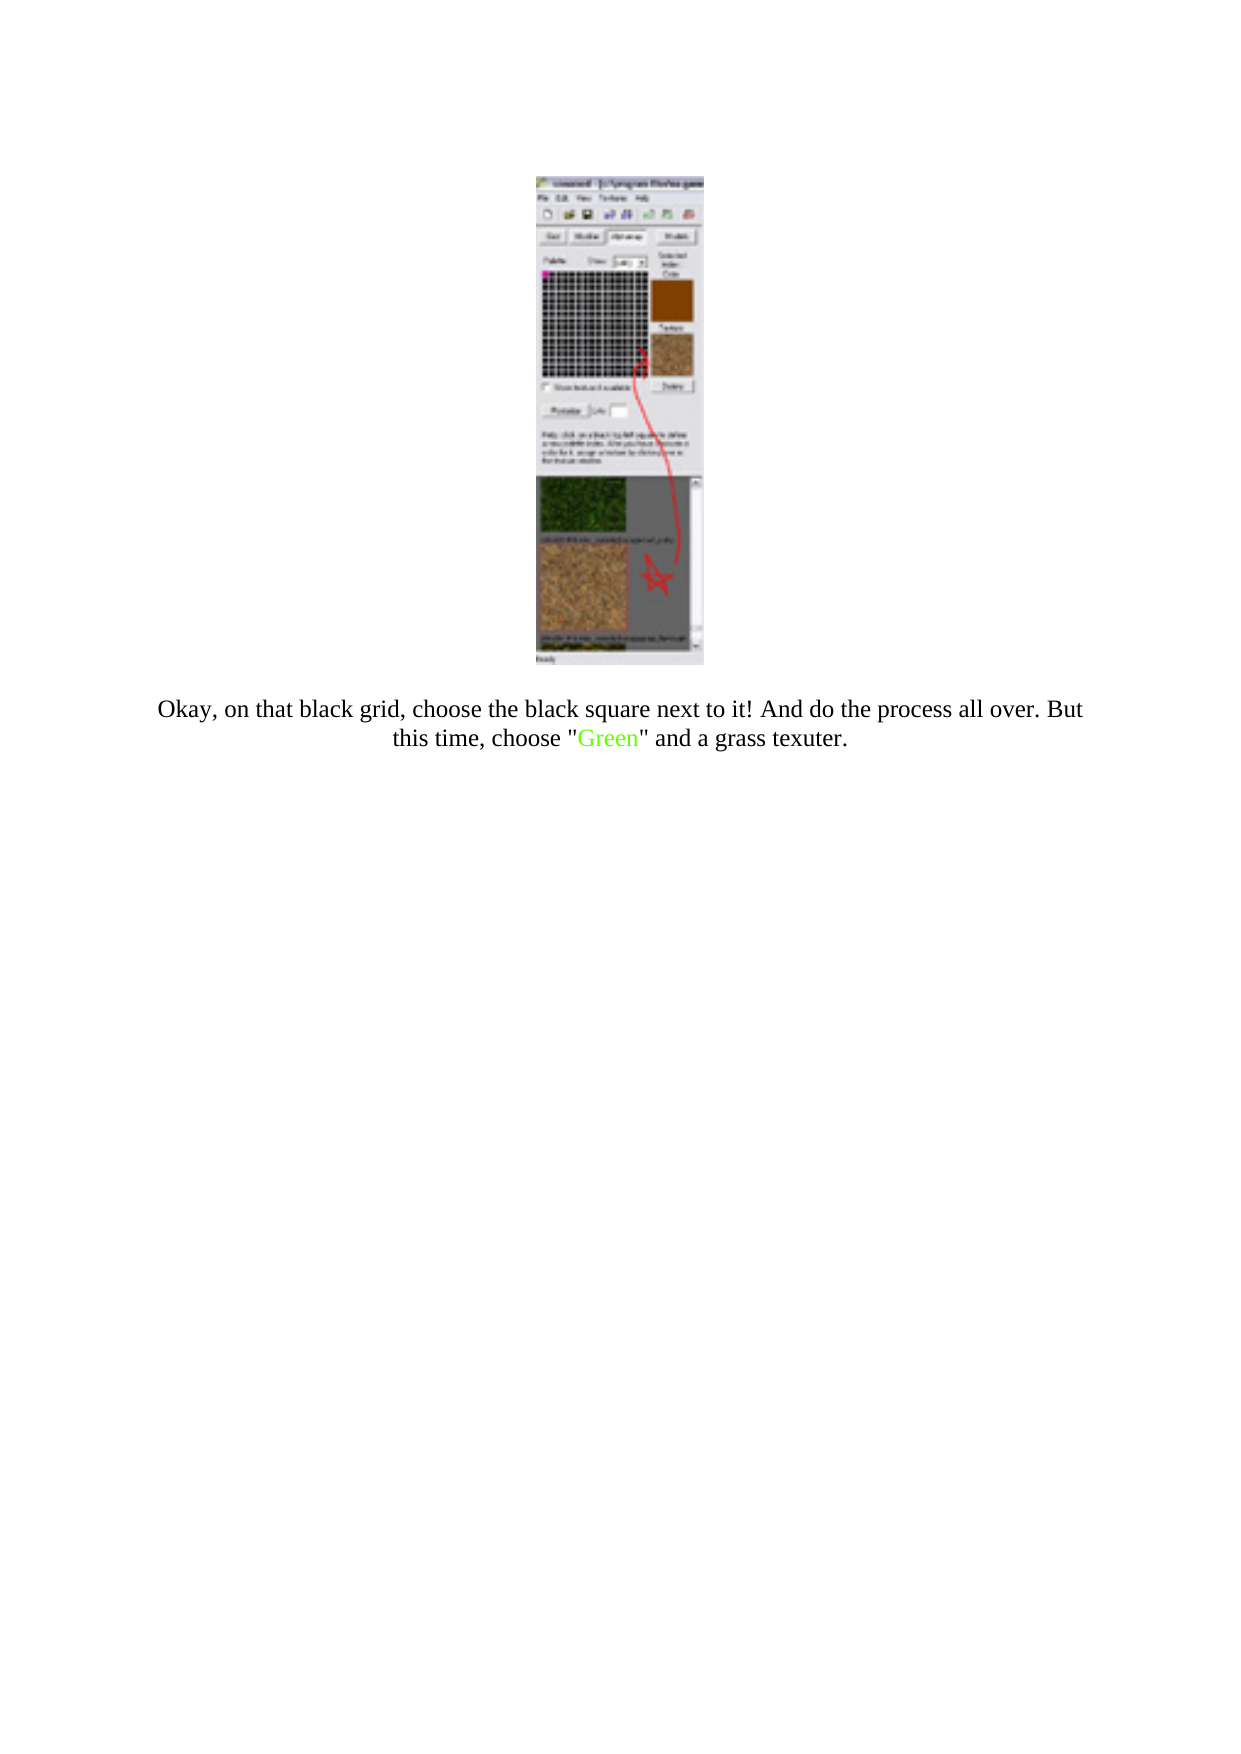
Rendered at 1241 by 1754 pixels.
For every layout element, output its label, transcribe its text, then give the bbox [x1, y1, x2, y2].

table_cell (((READ THE SETUP EASYGEN 1ST!!!!!!))) First we are going to make a grey shade ".bmp" file! So you will need a program that makes .bmp files, paint will work, but I am using Photoshop 7.0. Okay, here is how it works: White: Are the high points Grey Shades: Middle points Black: Lowest poit to get Now we need to decide on the size of the terrain. The terrain is broken into a grid, each square consists of 2 triangles. Obviously the bigger the grid the more triangles and the higher the r_speeds (polys drawn by the game engine) will be. For this tutorial I am going to make a terrain 32 x 32, with a gridsize of 128. This will make the actual terrain 3072 x 3072 map units and consist of 3072 triangles. You will want to make your .bmp size 1 grid larger than the terrain! So instead of 32x32, make your .bmp file 33x33! Now open up your program you are going to use for this and make a new image 33px X 33px! And draw any design you want! This is what mine looks like, it is also enlarged by 362% ((((((If you do not know how to make this pic, read this "Photoshop Tut for your terrain pic")))))) Now save this as an 8 bit BMP. In the directory you made "C:\Program Files\EA GAMES\MOHAA\main\bmpin" Now go into EasyGen and start out w/ a new terrain. And Oh here are the movements: Hold both Left&Right mouse button: Moves you up and down. Hold the left mouse button: Lets you look around! Hold the right mouse button: Moves you back/forward left/right! Okay, kinda zoom out and up! So you see the whole map: Now hit the "import BMP button/". Double click it and a window will come up asking whats the height you want! I pick 512! Just for the tut, you can do whatever you want. Now pick your .bmp file, mine was saved as "test" Now it should load, you may need to center it a smidge, but there it is! Now to texture your terrain! ((if you did not import the textures, do now! here is how)) On the left hand side, you will see a button "Alphamap/" click it, and this will appear: Now on that black grid, click on the very 1st one in the very 1st row! And a color chart will come up, pick any color you want, I am picking "Brown" Now your whole map will turn "Green" or what ever color you picked: - Now we pick a texture we want your whole map to be, you choose this from the textures on the left! When you pick a texture, the little box under the brown changes to that texture, this indicated, whatever is "Brown" is going to be that texture...ehhehe thinking yet???? Okay, on that black grid, choose the black square next to it! And do the process all over. But this time, choose "Green" and a grass texuter. Now hold down "Shift and CTRL" and left click on your map, in the Brown, and stuff will turn Green, this is like you are painting that texture on the map! eheh cool no!?? - You can do as many textures as you want! Okay, if you want to see what your textures will look like, just hit the "Texture button/" EEWWW AAAAAA!!!!! PPEERRRTTTYYY HAHAH!!! Now if you get these black triangles, it means the textures do not, and will not blend well, you will have to pick different ones: - Okay, Phew...time for a nap! hahaha! or at least a drink! Okay, Time to put it in your map, or put it MOHRadiant and build around it! Goto "File" "Save as" and choose any name you like! I chosed "Test" Then got "File" "Export" "Quake 3 Arena .map" and this will pop up: Check mark "Insert into a sky box" and "Add and info_player_start" Now where it sais "common/terrain" put the path to your top texture, mine is "misc_outside/streetgavel" Then hit Continue It will prompt you to save it, save it as whatever you named it "test"! and hit save! And your done!!!! Now to put it in your map! Okay, remember how EasyGen make the folders "maps" "scripts" "textures"?? Well they will do you no good where they are now, so the "map" folder EasyGen made, open it and drag it to your "mahaa\main\maps\dm" folder, and in your "mohaa\main" folder, make a folder named "scripts" and drag what ever is in the folder that EasyGen made to it! Should be something like "test.shader" Good! Now open MOHRadiant and "File" "Open" and open up the map we just made, "test". Now you will have to select the walls and apply a "Sky" texture to them. [148, 148, 1093, 781]
picture [536, 176, 704, 665]
